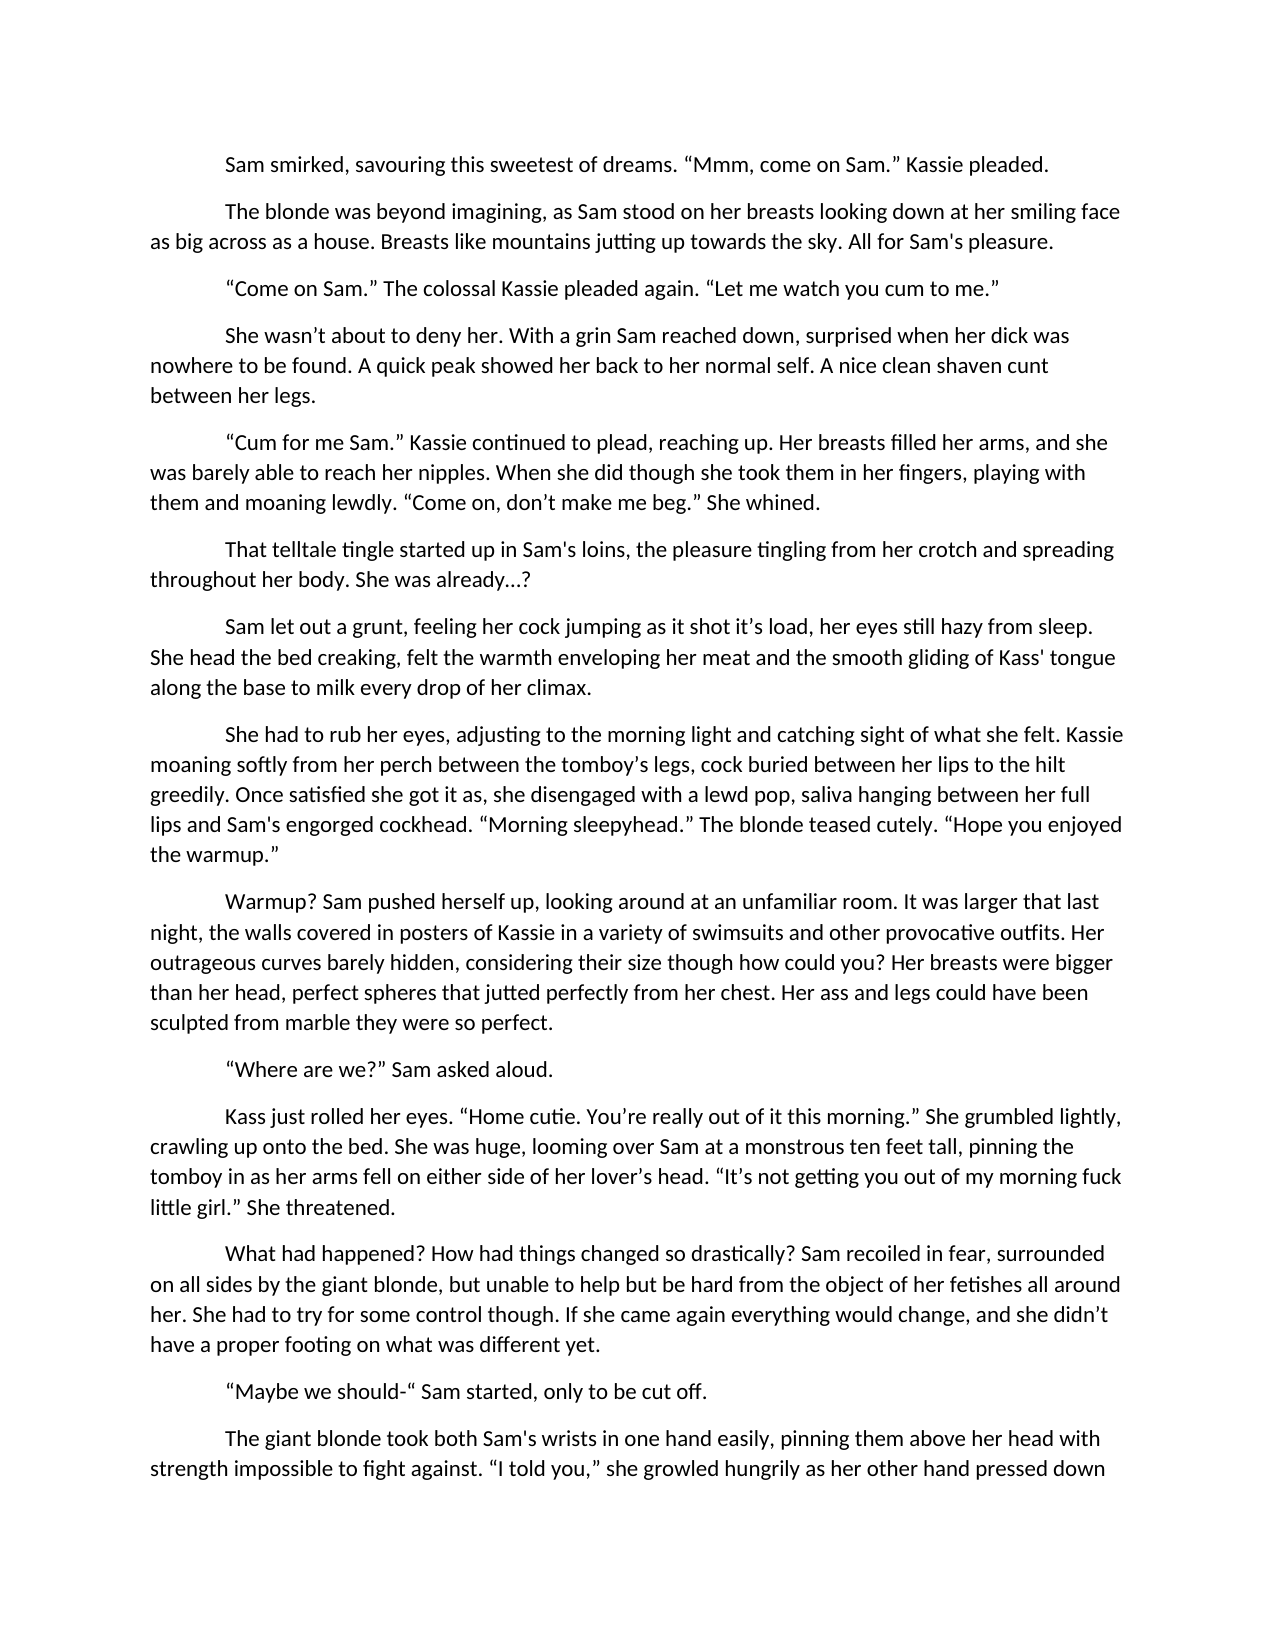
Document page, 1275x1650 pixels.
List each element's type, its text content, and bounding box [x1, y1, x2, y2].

text She wasn’t about to deny her. With a grin Sam reached down, surprised when her dick was nowhere to be found. A quick peak showed her back to her normal self. A nice clean shaven cunt between her legs. [150, 321, 1125, 409]
text That telltale tingle started up in Sam's loins, the pleasure tingling from her crotch and spreading throughout her body. She was already…? [150, 535, 1125, 594]
text Warmup? Sam pushed herself up, looking around at an unfamiliar room. It was larger that last night, the walls covered in posters of Kassie in a variety of swimsuits and other provocative outfits. Her outrageous curves barely hidden, considering their size though how could you? Her breasts were bigger than her head, perfect spheres that jutted perfectly from her chest. Her ass and legs could have been sculpted from marble they were so perfect. [150, 887, 1125, 1036]
text What had happened? How had things changed so drastically? Sam recoiled in fear, surrounded on all sides by the giant blonde, but unable to help but be hard from the object of her fetishes all around her. She had to try for some control though. If she came again everything would change, and she didn’t have a proper footing on what was different yet. [150, 1239, 1125, 1358]
text “Cum for me Sam.” Kassie continued to plead, reaching up. Her breasts filled her arms, and she was barely able to reach her nipples. When she did though she took them in her fingers, playing with them and moaning lewdly. “Come on, don’t make me beg.” She whined. [150, 428, 1125, 517]
text She had to rub her eyes, adjusting to the morning light and catching sight of what she felt. Kassie moaning softly from her perch between the tomboy’s legs, cock buried between her lips to the hilt greedily. Once satisfied she got it as, she disengaged with a lewd pop, saliva hanging between her full lips and Sam's engorged cockhead. “Morning sleepyhead.” The blonde teased cutely. “Hope you enjoyed the warmup.” [150, 720, 1125, 869]
text “Where are we?” Sam asked aloud. [150, 1055, 1125, 1083]
text Sam smirked, savouring this sweetest of dreams. “Mmm, come on Sam.” Kassie pleaded. [150, 150, 1125, 178]
text The blonde was beyond imagining, as Sam stood on her breasts looking down at her smiling face as big across as a house. Breasts like mountains jutting up towards the sky. All for Sam's pleasure. [150, 197, 1125, 255]
text “Come on Sam.” The colossal Kassie pleaded again. “Let me watch you cum to me.” [150, 274, 1125, 302]
text Kass just rolled her eyes. “Home cutie. You’re really out of it this morning.” She grumbled lightly, crawling up onto the bed. She was huge, looming over Sam at a monstrous ten feet tall, pinning the tomboy in as her arms fell on either side of her lover’s head. “It’s not getting you out of my morning fuck little girl.” She threatened. [150, 1102, 1125, 1221]
text Sam let out a grunt, feeling her cock jumping as it shot it’s load, her eyes still hazy from sleep. She head the bed creaking, felt the warmth enveloping her meat and the smooth gliding of Kass' tongue along the base to milk every drop of her climax. [150, 612, 1125, 701]
text “Maybe we should-“ Sam started, only to be cut off. [150, 1377, 1125, 1405]
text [150, 1424, 1125, 1482]
